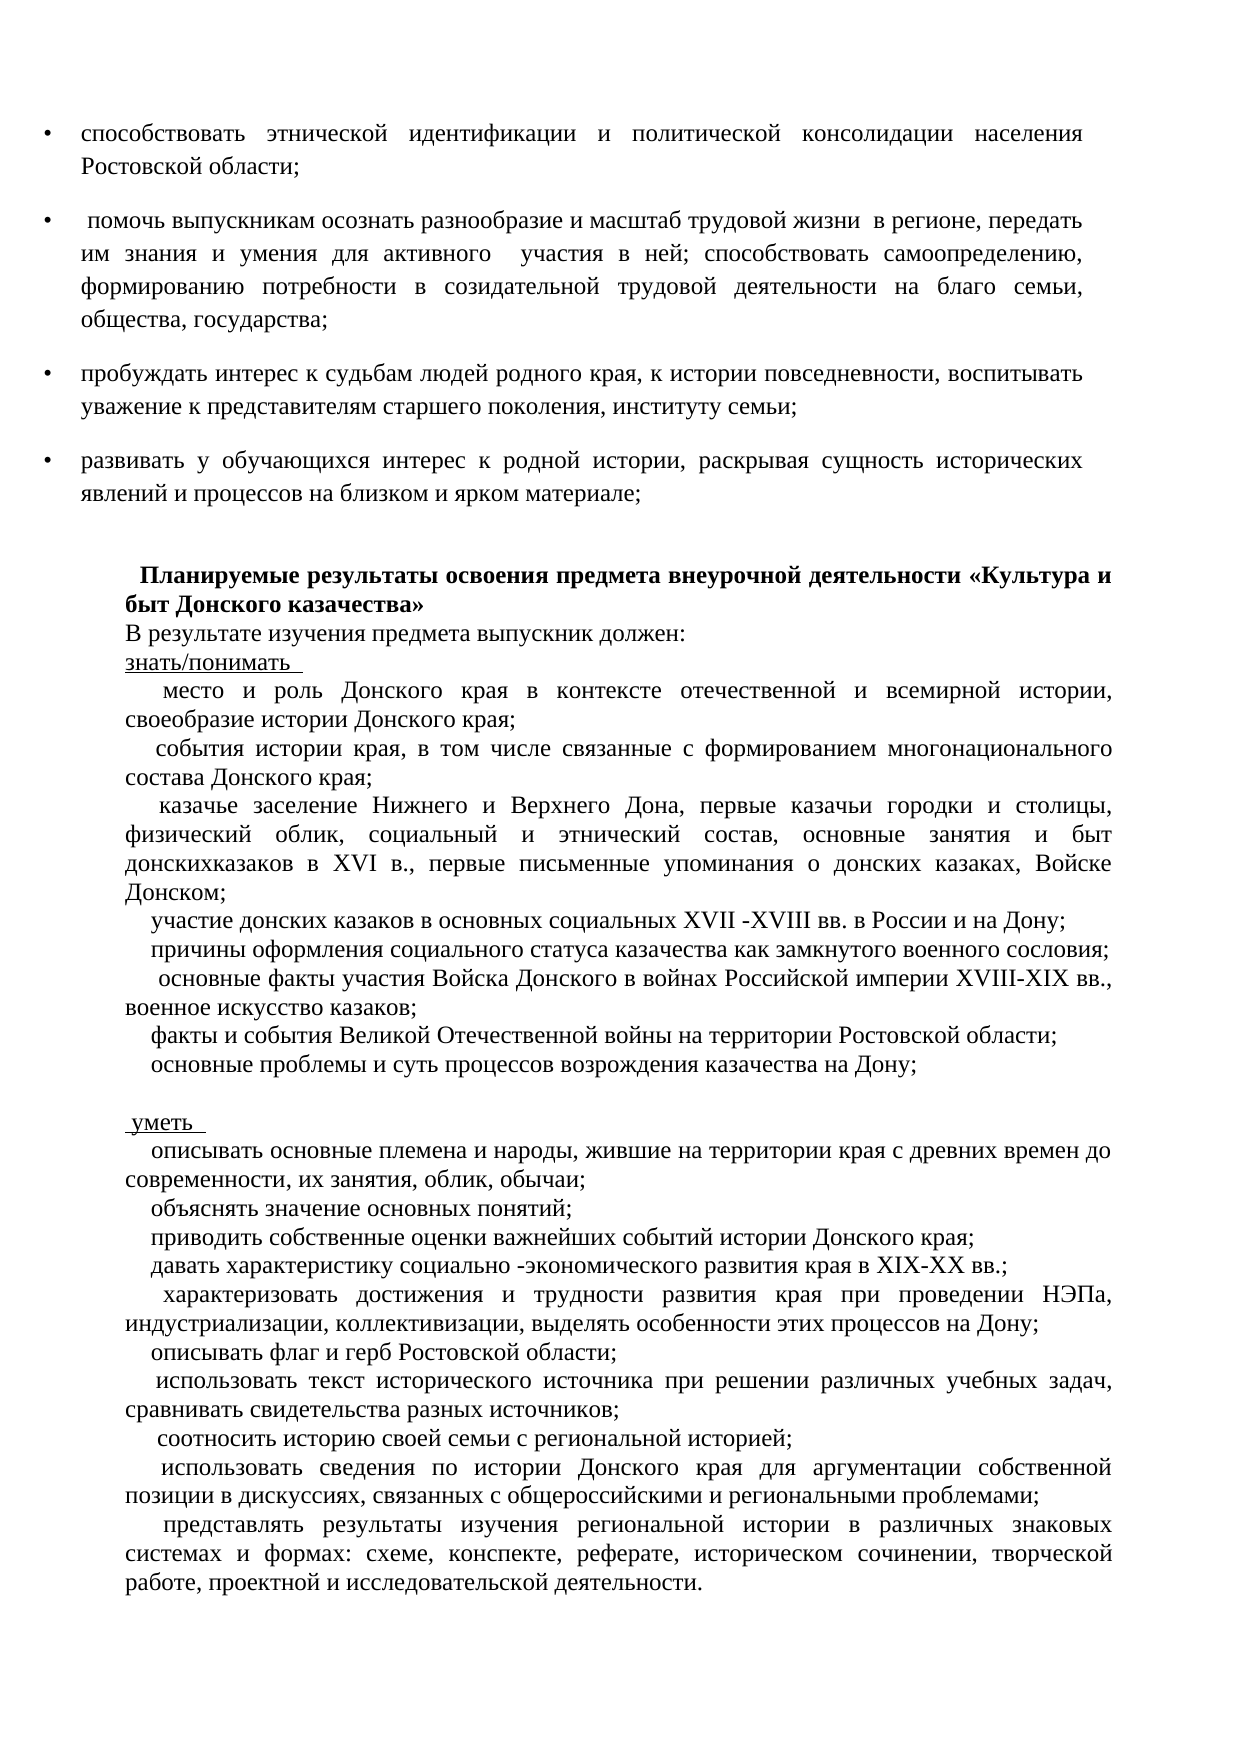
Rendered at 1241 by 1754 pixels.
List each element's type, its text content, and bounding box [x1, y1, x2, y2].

text  описывать флаг и герб Ростовской области; [125, 1337, 1113, 1365]
text  приводить собственные оценки важнейших событий истории Донского края; [125, 1222, 1113, 1250]
text  казачье заселение Нижнего и Верхнего Дона, первые казачьи городки и столицы, физический облик, социальный и этнический состав, основные занятия и быт донскихказаков в XVI в., первые письменные упоминания о донских казаках, Войске Донском; [125, 790, 1113, 905]
text Планируемые результаты освоения предмета внеурочной деятельности «Культура и быт Донского казачества» [125, 560, 1113, 618]
text знать/понимать [125, 647, 1113, 675]
text  давать характеристику социально -экономического развития края в XIX-XX вв.; [125, 1250, 1113, 1279]
list пробуждать интерес к судьбам людей родного края, к истории повседневности, воспитывать уважение к представителям старшего поколения, институту семьи; [43, 358, 1084, 420]
text  участие донских казаков в основных социальных XVII -XVIII вв. в России и на Дону; [125, 905, 1113, 934]
text  причины оформления социального статуса казачества как замкнутого военного сословия; [125, 934, 1113, 963]
text В результате изучения предмета выпускник должен: [125, 618, 1113, 647]
text  основные факты участия Войска Донского в войнах Российской империи XVIII-XIX вв., военное искусство казаков; [125, 963, 1113, 1020]
text  характеризовать достижения и трудности развития края при проведении НЭПа, индустриализации, коллективизации, выделять особенности этих процессов на Дону; [125, 1279, 1113, 1337]
text  описывать основные племена и народы, жившие на территории края с древних времен до современности, их занятия, облик, обычаи; [125, 1135, 1113, 1193]
text уметь [125, 1107, 1113, 1135]
list развивать у обучающихся интерес к родной истории, раскрывая сущность исторических явлений и процессов на близком и ярком материале; [43, 445, 1084, 507]
text  события истории края, в том числе связанные с формированием многонационального состава Донского края; [125, 733, 1113, 790]
text  использовать текст исторического источника при решении различных учебных задач, сравнивать свидетельства разных источников; [125, 1365, 1113, 1423]
text  основные проблемы и суть процессов возрождения казачества на Дону; [125, 1049, 1113, 1078]
text  факты и события Великой Отечественной войны на территории Ростовской области; [125, 1020, 1113, 1049]
list способствовать этнической идентификации и политической консолидации населения Ростовской области; [43, 118, 1084, 180]
text  использовать сведения по истории Донского края для аргументации собственной позиции в дискуссиях, связанных с общероссийскими и региональными проблемами; [125, 1452, 1113, 1509]
text  соотносить историю своей семьи с региональной историей; [125, 1423, 1113, 1452]
list помочь выпускникам осознать разнообразие и масштаб трудовой жизни в регионе, передать им знания и умения для активного участия в ней; способствовать самоопределению, формированию потребности в созидательной трудовой деятельности на благо семьи, общества, государства; [43, 205, 1084, 333]
text  место и роль Донского края в контексте отечественной и всемирной истории, своеобразие истории Донского края; [125, 675, 1113, 733]
text  представлять результаты изучения региональной истории в различных знаковых системах и формах: схеме, конспекте, реферате, историческом сочинении, творческой работе, проектной и исследовательской деятельности. [125, 1509, 1113, 1595]
text  объяснять значение основных понятий; [125, 1193, 1113, 1222]
